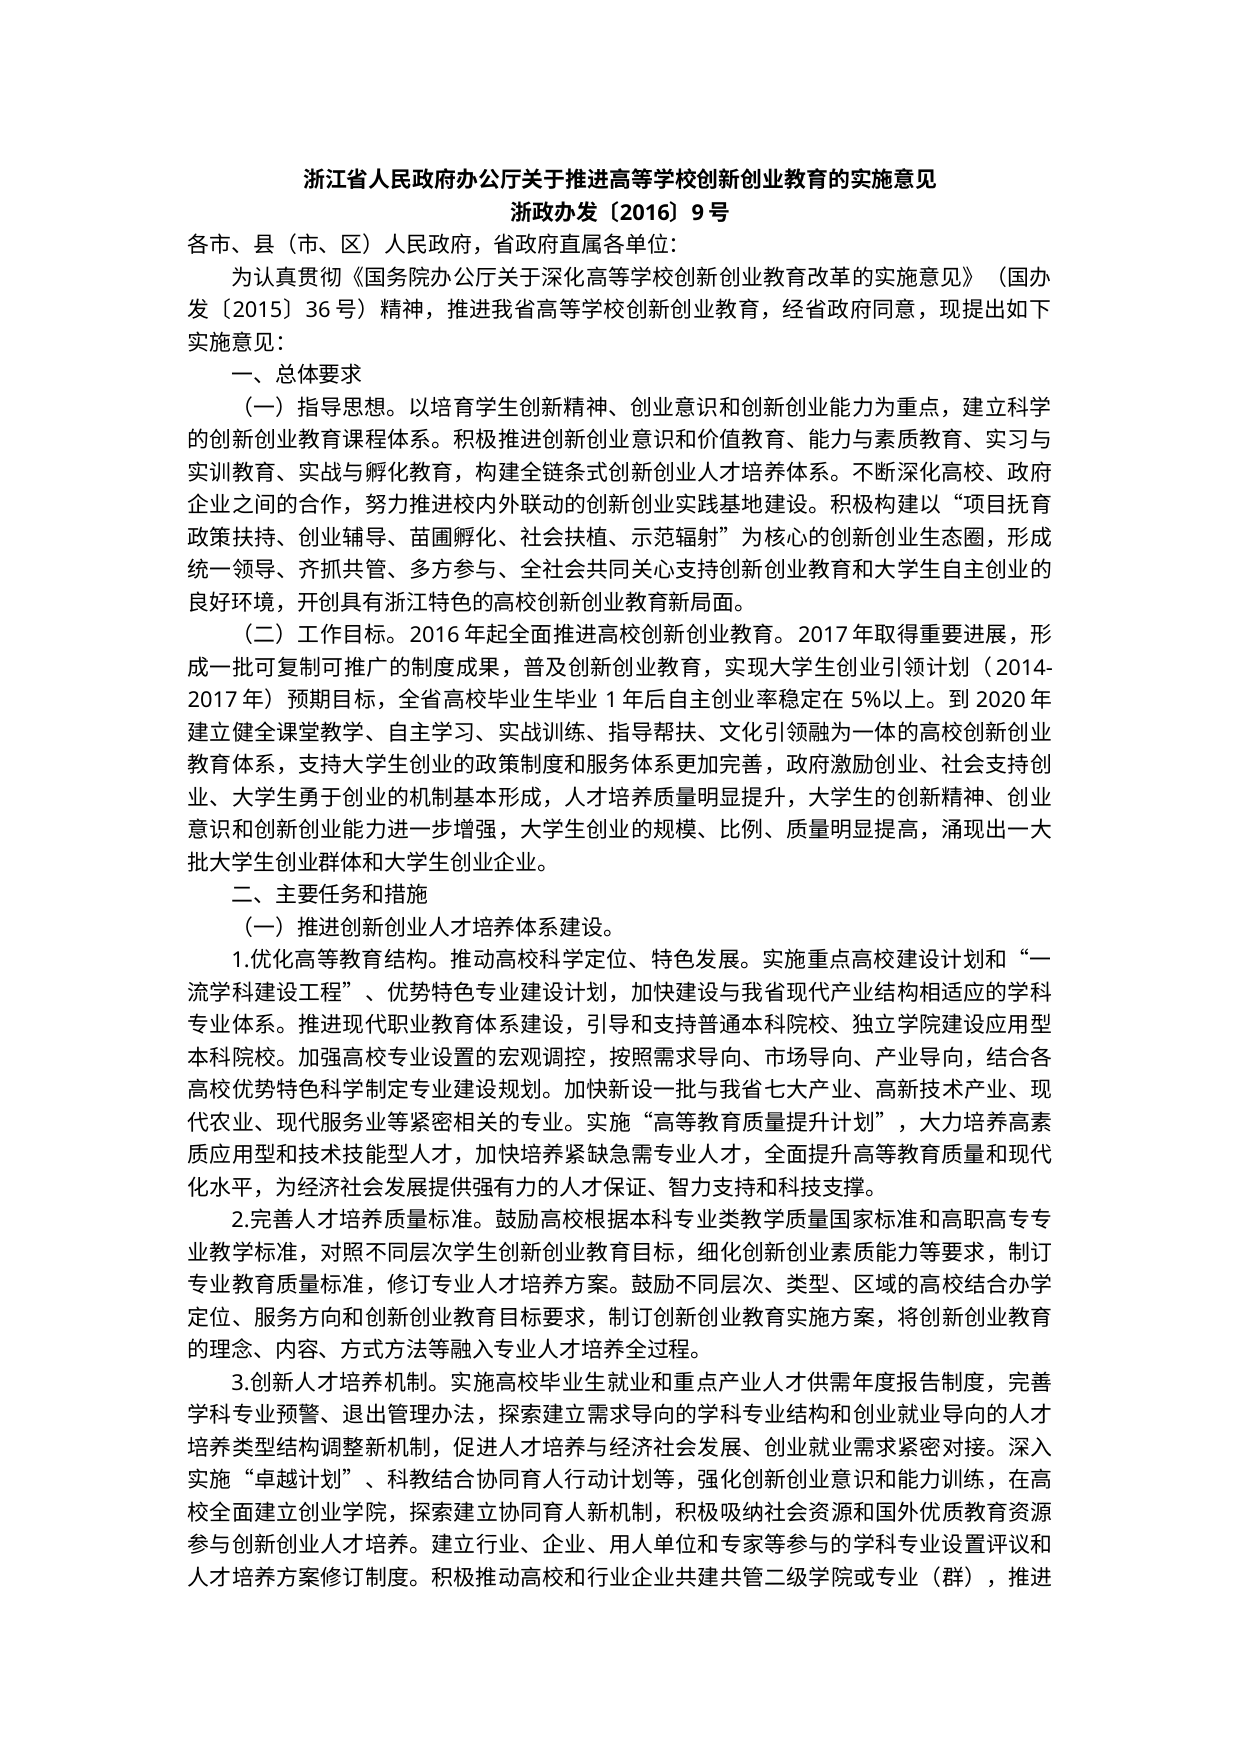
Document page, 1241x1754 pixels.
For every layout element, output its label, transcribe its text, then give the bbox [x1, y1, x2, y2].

text 二、主要任务和措施 [187, 877, 1053, 909]
text （一）指导思想。以培育学生创新精神、创业意识和创新创业能力为重点，建立科学的创新创业教育课程体系。积极推进创新创业意识和价值教育、能力与素质教育、实习与实训教育、实战与孵化教育，构建全链条式创新创业人才培养体系。不断深化高校、政府、企业之间的合作，努力推进校内外联动的创新创业实践基地建设。积极构建以“项目抚育、政策扶持、创业辅导、苗圃孵化、社会扶植、示范辐射”为核心的创新创业生态圈，形成统一领导、齐抓共管、多方参与、全社会共同关心支持创新创业教育和大学生自主创业的良好环境，开创具有浙江特色的高校创新创业教育新局面。 [187, 389, 1053, 617]
text （一）推进创新创业人才培养体系建设。 [187, 909, 1053, 942]
text 浙江省人民政府办公厅关于推进高等学校创新创业教育的实施意见 [187, 162, 1053, 194]
text 一、总体要求 [187, 357, 1053, 389]
text 各市、县（市、区）人民政府，省政府直属各单位： [187, 227, 1053, 259]
text 浙政办发〔2016〕9号 [187, 194, 1053, 227]
text （二）工作目标。2016年起全面推进高校创新创业教育。2017年取得重要进展，形成一批可复制可推广的制度成果，普及创新创业教育，实现大学生创业引领计划（2014-2017年）预期目标，全省高校毕业生毕业1年后自主创业率稳定在5%以上。到2020年建立健全课堂教学、自主学习、实战训练、指导帮扶、文化引领融为一体的高校创新创业教育体系，支持大学生创业的政策制度和服务体系更加完善，政府激励创业、社会支持创业、大学生勇于创业的机制基本形成，人才培养质量明显提升，大学生的创新精神、创业意识和创新创业能力进一步增强，大学生创业的规模、比例、质量明显提高，涌现出一大批大学生创业群体和大学生创业企业。 [187, 617, 1053, 877]
text 1.优化高等教育结构。推动高校科学定位、特色发展。实施重点高校建设计划和“一流学科建设工程”、优势特色专业建设计划，加快建设与我省现代产业结构相适应的学科专业体系。推进现代职业教育体系建设，引导和支持普通本科院校、独立学院建设应用型本科院校。加强高校专业设置的宏观调控，按照需求导向、市场导向、产业导向，结合各高校优势特色科学制定专业建设规划。加快新设一批与我省七大产业、高新技术产业、现代农业、现代服务业等紧密相关的专业。实施“高等教育质量提升计划”，大力培养高素质应用型和技术技能型人才，加快培养紧缺急需专业人才，全面提升高等教育质量和现代化水平，为经济社会发展提供强有力的人才保证、智力支持和科技支撑。 [187, 942, 1053, 1202]
text 2.完善人才培养质量标准。鼓励高校根据本科专业类教学质量国家标准和高职高专专业教学标准，对照不同层次学生创新创业教育目标，细化创新创业素质能力等要求，制订专业教育质量标准，修订专业人才培养方案。鼓励不同层次、类型、区域的高校结合办学定位、服务方向和创新创业教育目标要求，制订创新创业教育实施方案，将创新创业教育的理念、内容、方式方法等融入专业人才培养全过程。 [187, 1202, 1053, 1364]
text 为认真贯彻《国务院办公厅关于深化高等学校创新创业教育改革的实施意见》（国办发〔2015〕36号）精神，推进我省高等学校创新创业教育，经省政府同意，现提出如下实施意见： [187, 259, 1053, 357]
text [187, 1364, 1053, 1592]
